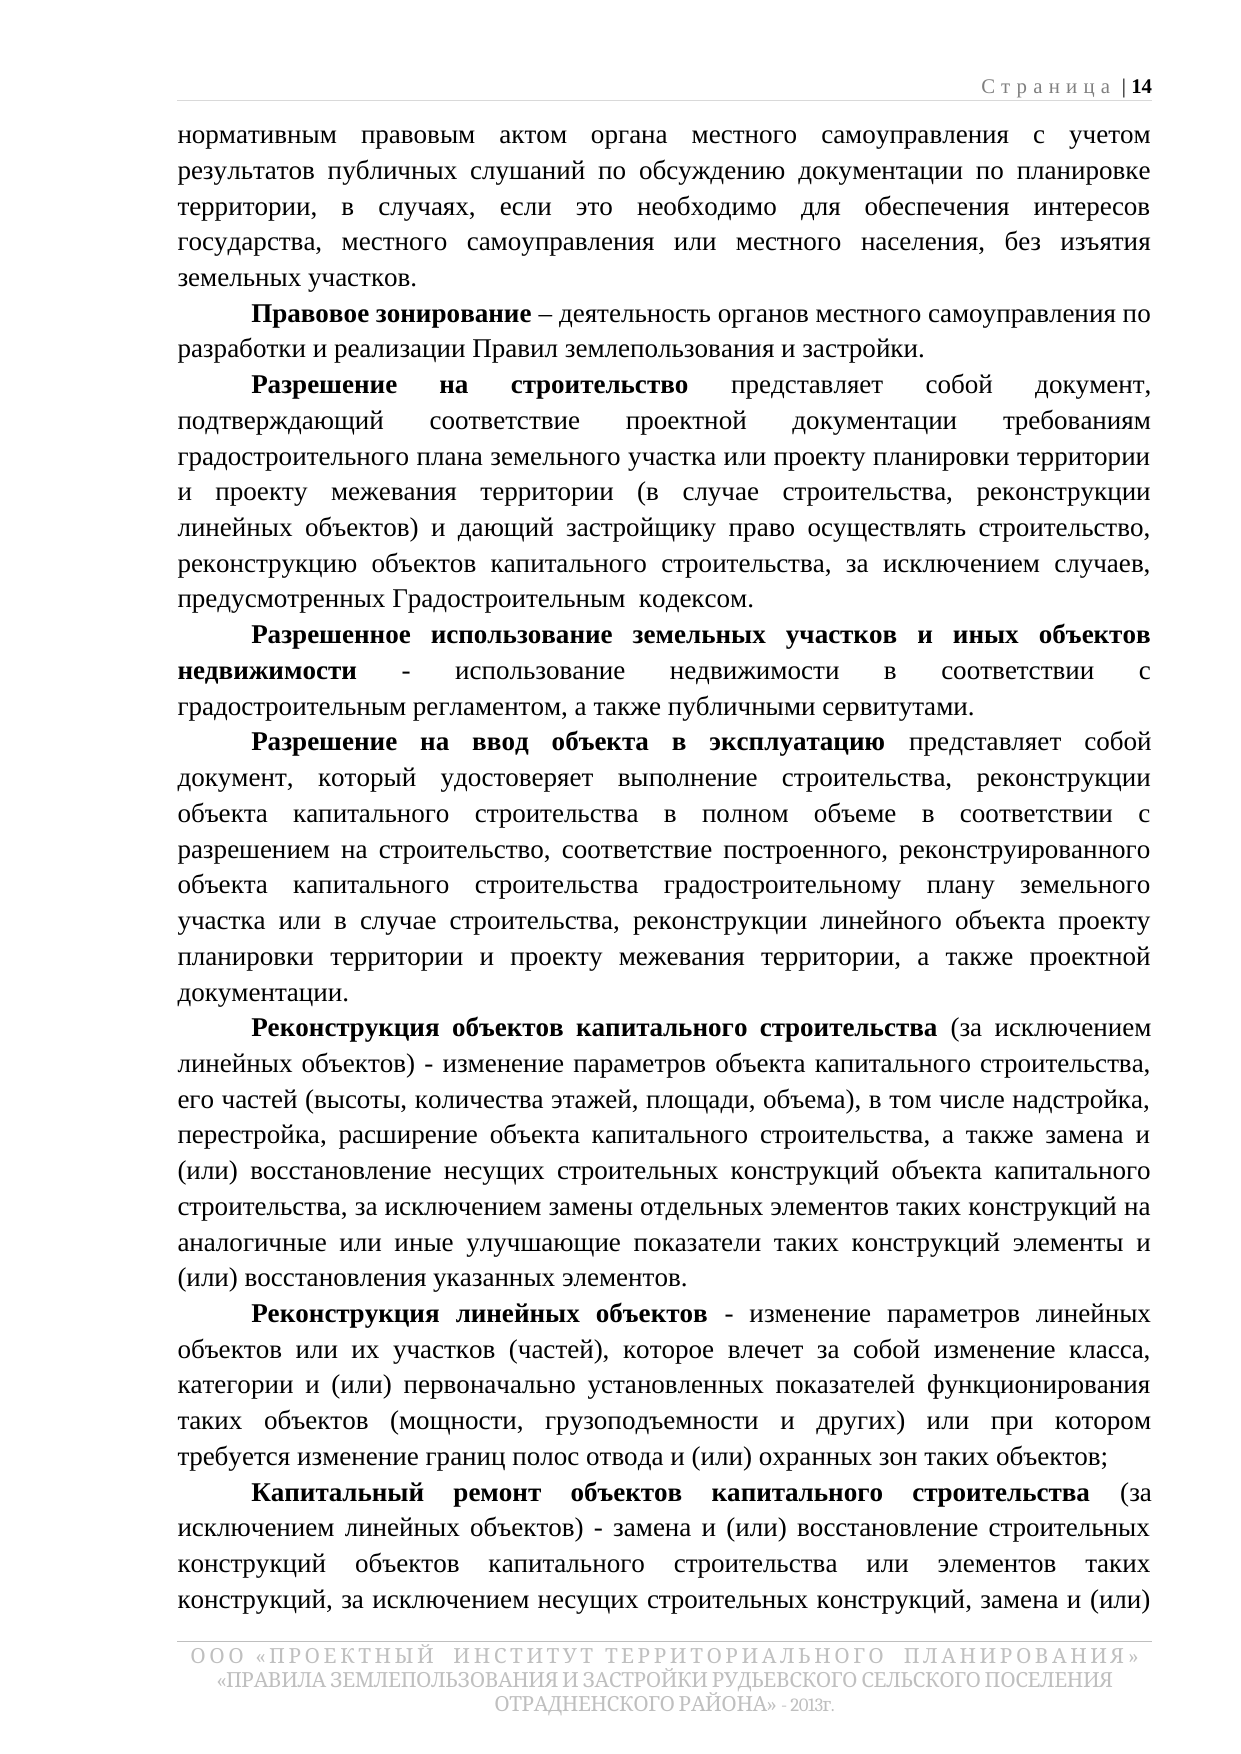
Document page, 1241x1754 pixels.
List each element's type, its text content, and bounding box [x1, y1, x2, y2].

text Реконструкция линейных объектов - изменение параметров линейных объектов или их участков (частей), которое влечет за собой изменение класса, категории и (или) первоначально установленных показателей функционирования таких объектов (мощности, грузоподъемности и других) или при котором требуется изменение границ полос отвода и (или) охранных зон таких объектов; [177, 1297, 1152, 1471]
text Правовое зонирование – деятельность органов местного самоуправления по разработки и реализации Правил землепользования и застройки. [177, 297, 1152, 364]
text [177, 118, 1152, 292]
text Реконструкция объектов капитального строительства (за исключением линейных объектов) - изменение параметров объекта капитального строительства, его частей (высоты, количества этажей, площади, объема), в том числе надстройка, перестройка, расширение объекта капитального строительства, а также замена и (или) восстановление несущих строительных конструкций объекта капитального строительства, за исключением замены отдельных элементов таких конструкций на аналогичные или иные улучшающие показатели таких конструкций элементы и (или) восстановления указанных элементов. [177, 1011, 1152, 1293]
text Разрешение на ввод объекта в эксплуатацию представляет собой документ, который удостоверяет выполнение строительства, реконструкции объекта капитального строительства в полном объеме в соответствии с разрешением на строительство, соответствие построенного, реконструированного объекта капитального строительства градостроительному плану земельного участка или в случае строительства, реконструкции линейного объекта проекту планировки территории и проекту межевания территории, а также проектной документации. [177, 726, 1152, 1007]
text Разрешенное использование земельных участков и иных объектов недвижимости - использование недвижимости в соответствии с градостроительным регламентом, а также публичными сервитутами. [177, 618, 1152, 721]
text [177, 1476, 1152, 1614]
text Разрешение на строительство представляет собой документ, подтверждающий соответствие проектной документации требованиям градостроительного плана земельного участка или проекту планировки территории и проекту межевания территории (в случае строительства, реконструкции линейных объектов) и дающий застройщику право осуществлять строительство, реконструкцию объектов капитального строительства, за исключением случаев, предусмотренных Градостроительным кодексом. [177, 368, 1152, 614]
